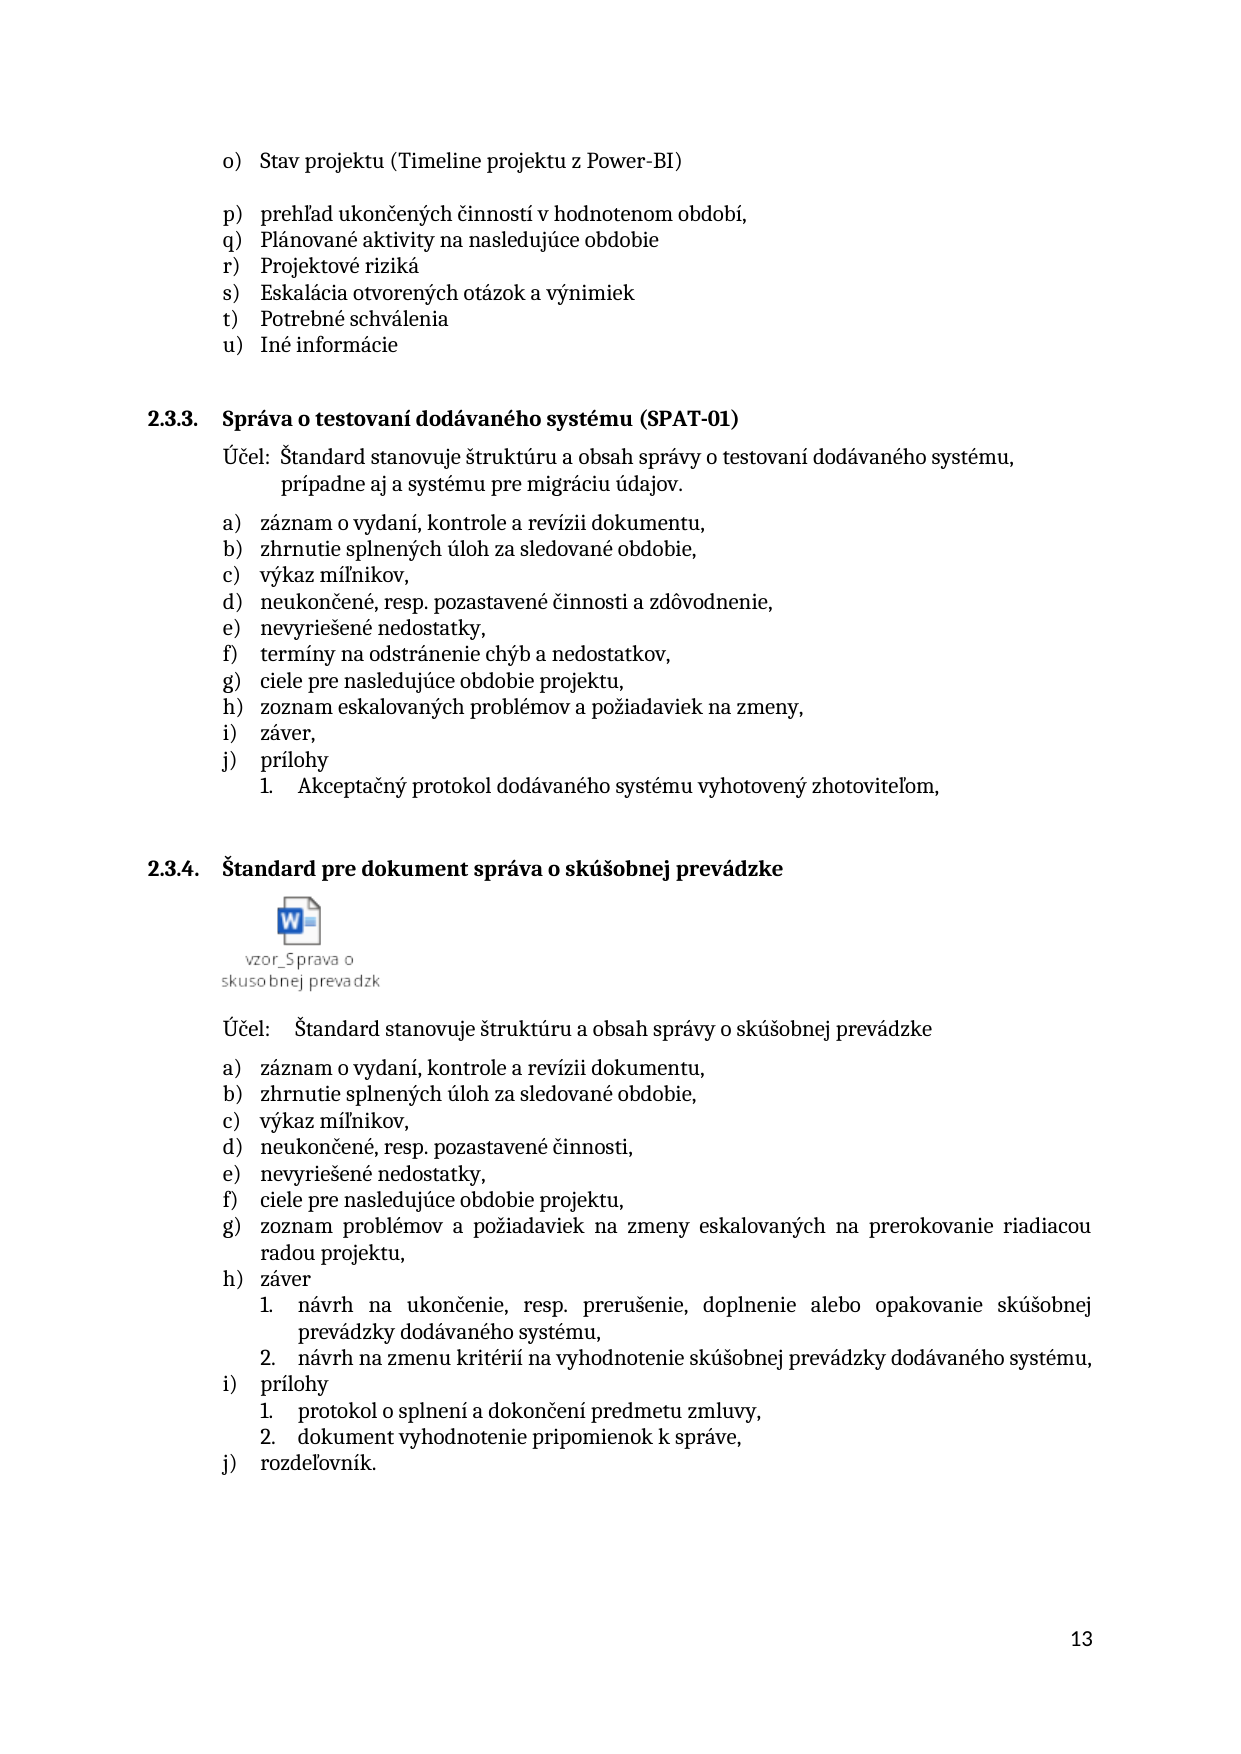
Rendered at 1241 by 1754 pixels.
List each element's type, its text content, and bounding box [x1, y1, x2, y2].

list výkaz míľnikov, [223, 1108, 1093, 1134]
list Plánované aktivity na nasledujúce obdobie [223, 227, 1093, 253]
text Účel: Štandard stanovuje štruktúru a obsah správy o testovaní dodávaného systému, prípadne aj a systému pre migráciu údajov. [223, 444, 1093, 497]
list termíny na odstránenie chýb a nedostatkov, [223, 641, 1093, 667]
list zhrnutie splnených úloh za sledované obdobie, [223, 536, 1093, 562]
subtitle Štandard pre dokument správa o skúšobnej prevádzke [148, 853, 1093, 882]
list protokol o splnení a dokončení predmetu zmluvy, [260, 1397, 1093, 1424]
list dokument vyhodnotenie pripomienok k správe, [260, 1424, 1093, 1450]
list Akceptačný protokol dodávaného systému vyhotovený zhotoviteľom, [260, 773, 1093, 799]
list nevyriešené nedostatky, [223, 1160, 1093, 1187]
list záznam o vydaní, kontrole a revízii dokumentu, [223, 509, 1093, 536]
list ciele pre nasledujúce obdobie projektu, [223, 1187, 1093, 1213]
list Eskalácia otvorených otázok a výnimiek [223, 279, 1093, 306]
list zhrnutie splnených úloh za sledované obdobie, [223, 1081, 1093, 1108]
list zoznam problémov a požiadaviek na zmeny eskalovaných na prerokovanie riadiacou radou projektu, [223, 1213, 1093, 1266]
list Iné informácie [223, 332, 1093, 358]
list prehľad ukončených činností v hodnotenom období, [223, 200, 1093, 227]
list rozdeľovník. [223, 1450, 1093, 1477]
list Stav projektu (Timeline projektu z Power-BI) [223, 148, 1093, 174]
list záver, [223, 720, 1093, 747]
list Potrebné schválenia [223, 306, 1093, 332]
list výkaz míľnikov, [223, 562, 1093, 588]
list neukončené, resp. pozastavené činnosti a zdôvodnenie, [223, 588, 1093, 615]
subtitle Správa o testovaní dodávaného systému (SPAT-01) [148, 405, 1093, 432]
list nevyriešené nedostatky, [223, 615, 1093, 641]
list neukončené, resp. pozastavené činnosti, [223, 1134, 1093, 1160]
list záver [223, 1266, 1093, 1292]
list ciele pre nasledujúce obdobie projektu, [223, 667, 1093, 694]
text Účel: Štandard stanovuje štruktúru a obsah správy o skúšobnej prevádzke [223, 1016, 1093, 1042]
list návrh na ukončenie, resp. prerušenie, doplnenie alebo opakovanie skúšobnej prevádzky dodávaného systému, [260, 1292, 1093, 1345]
list návrh na zmenu kritérií na vyhodnotenie skúšobnej prevádzky dodávaného systému, [260, 1345, 1093, 1371]
list Projektové riziká [223, 253, 1093, 279]
list prílohy [223, 747, 1093, 773]
list prílohy [223, 1371, 1093, 1397]
list záznam o vydaní, kontrole a revízii dokumentu, [223, 1055, 1093, 1081]
list zoznam eskalovaných problémov a požiadaviek na zmeny, [223, 694, 1093, 720]
